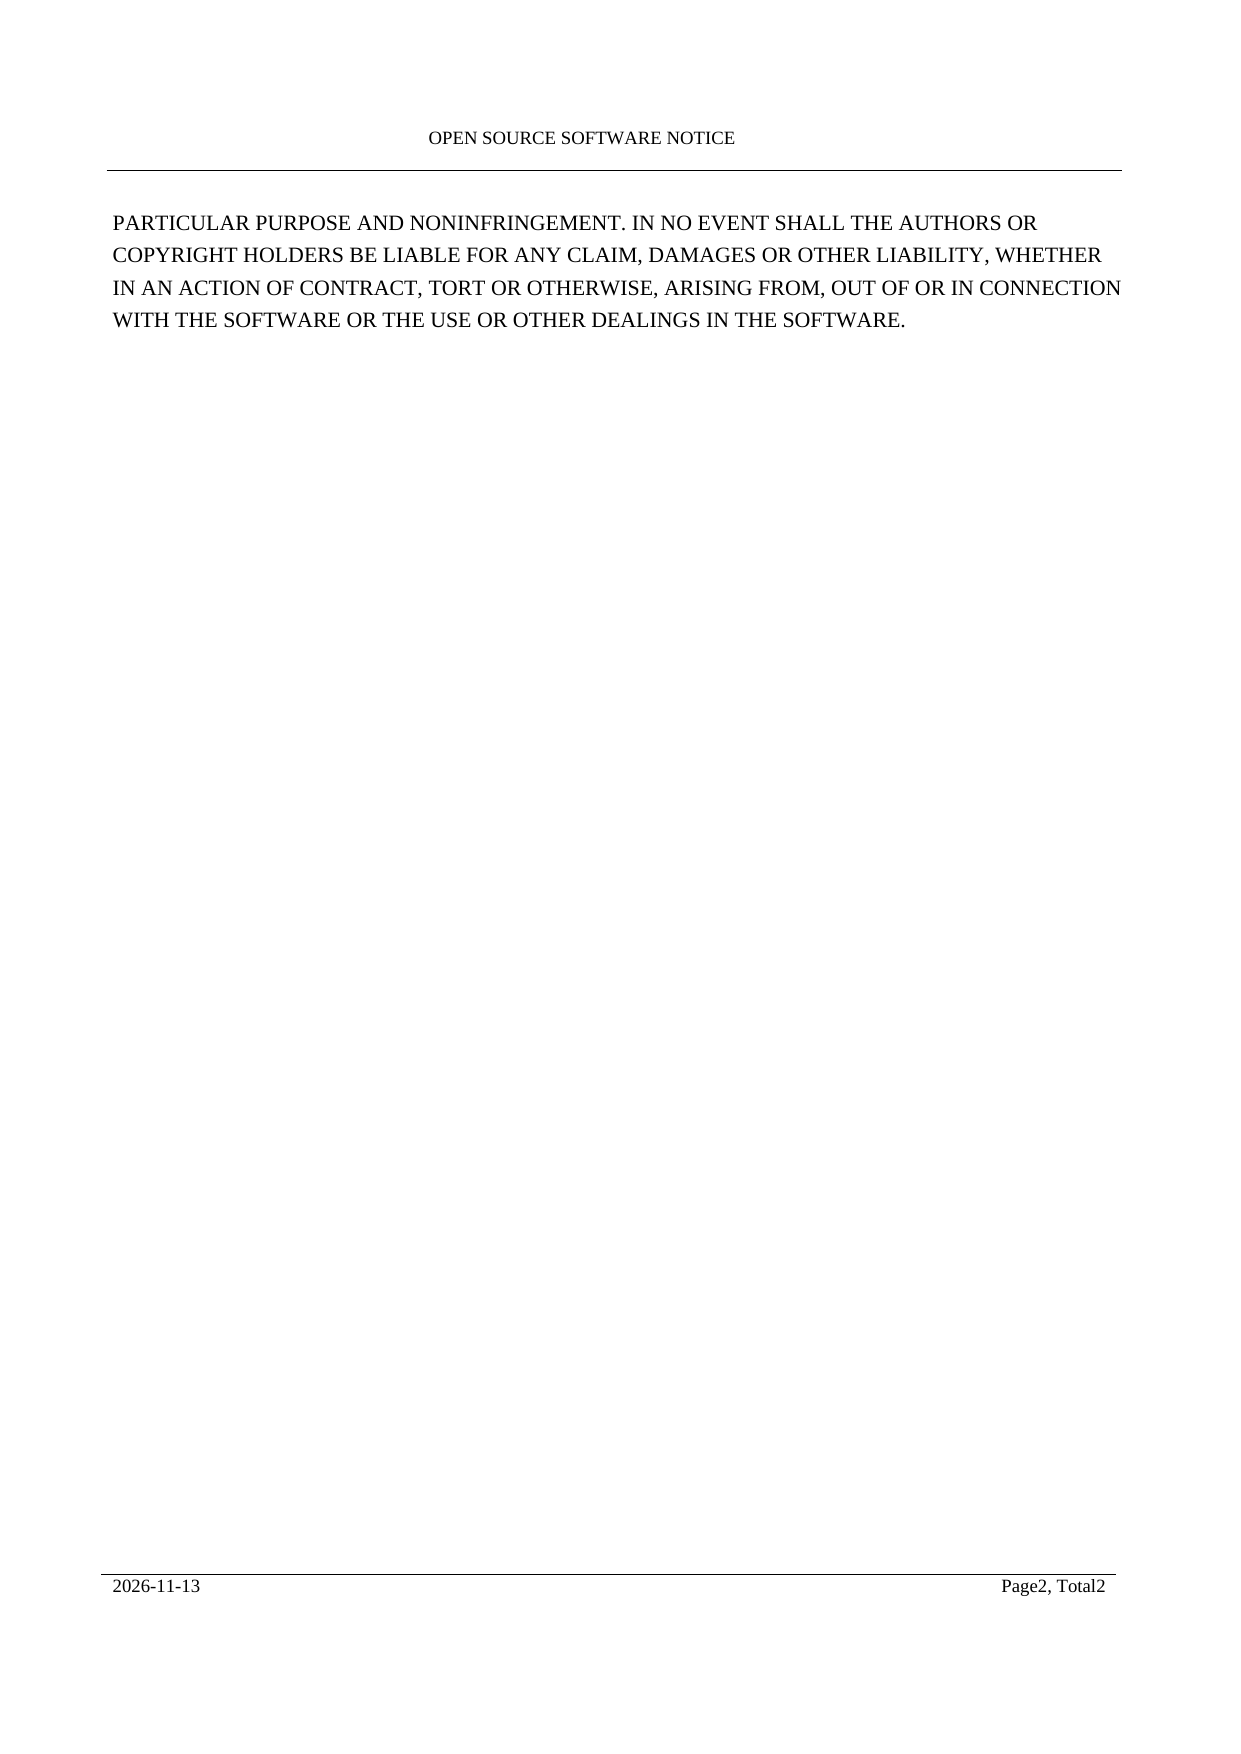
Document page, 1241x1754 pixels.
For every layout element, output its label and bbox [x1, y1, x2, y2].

text [112, 206, 1128, 336]
